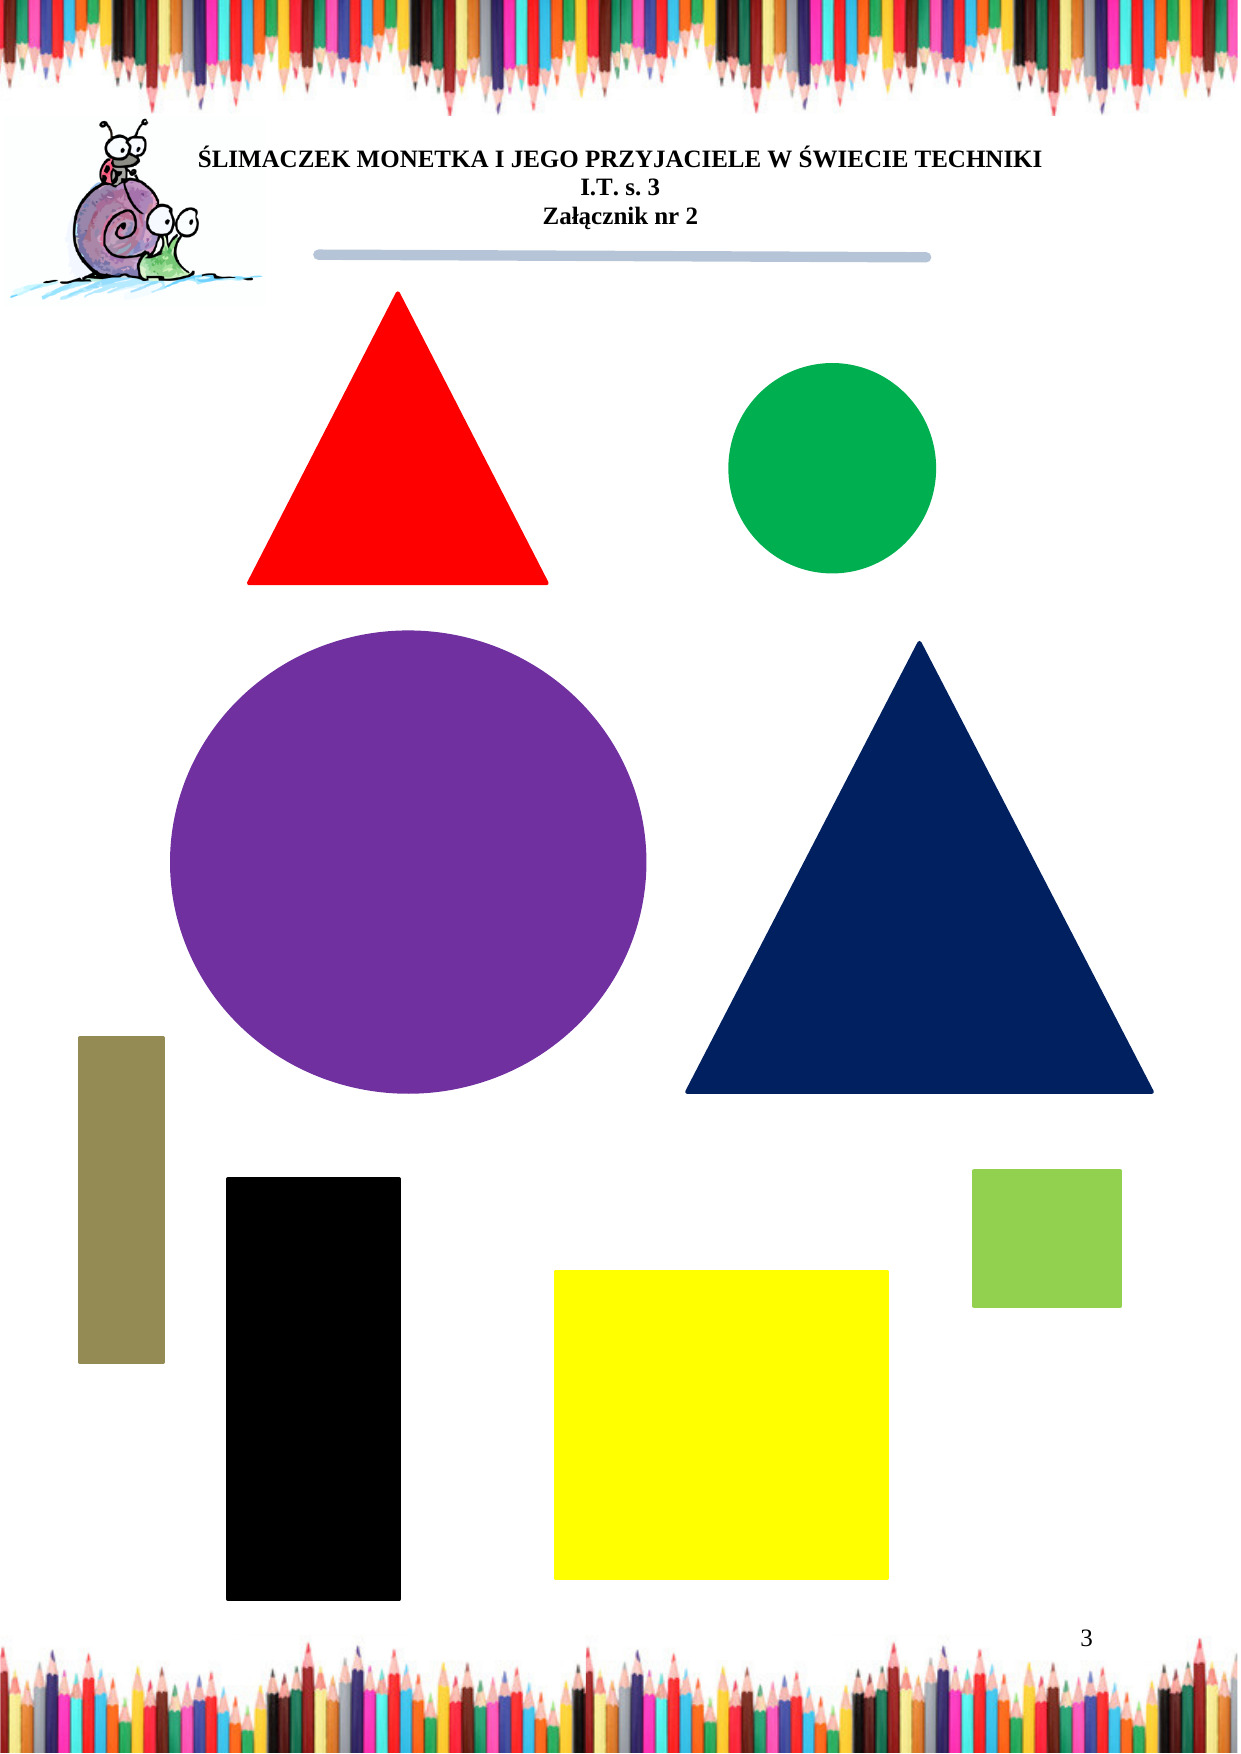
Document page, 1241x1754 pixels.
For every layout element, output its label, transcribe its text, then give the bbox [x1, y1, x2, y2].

picture [0, 1634, 1238, 1753]
text ŚLIMACZEK MONETKA I JEGO PRZYJACIELE W ŚWIECIE TECHNIKI I.T. s. 3 Załącznik nr 2 [148, 144, 1092, 230]
picture [0, 0, 1238, 306]
